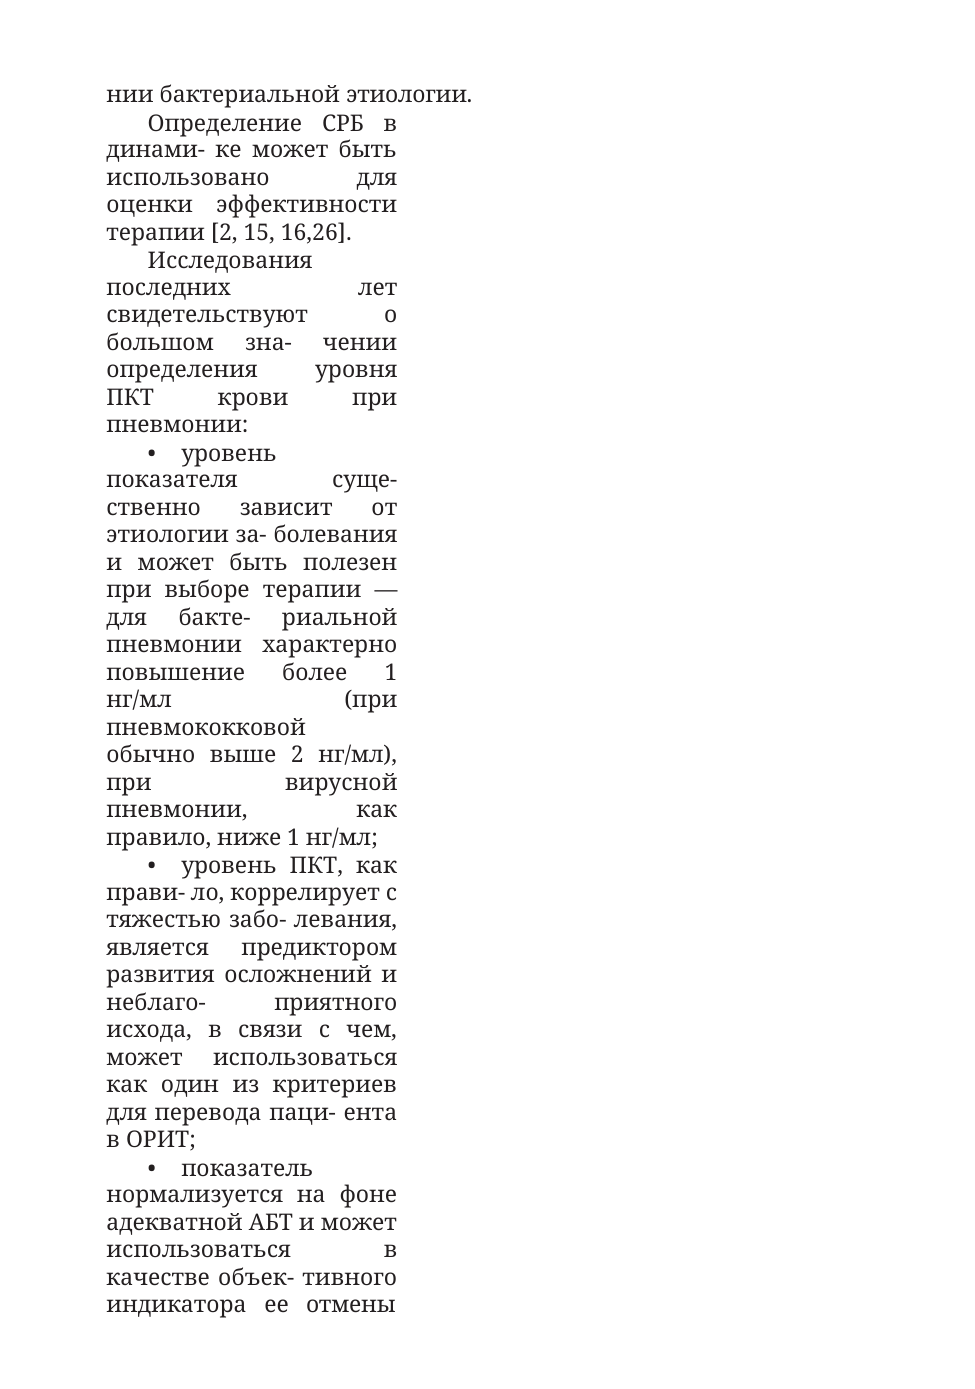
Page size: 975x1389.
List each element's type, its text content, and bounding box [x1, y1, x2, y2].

text нии бактериальной этиологии. [106, 79, 477, 108]
list уровень ПКТ, как прави- ло, коррелирует с тяжестью забо- левания, является предиктором развития осложнений и неблаго- приятного исхода, в связи с чем, может использоваться как один из критериев для перевода паци- ента в ОРИТ; [106, 852, 397, 1154]
text Исследования последних лет свидетельствуют о большом зна- чении определения уровня ПКТ крови при пневмонии: [106, 247, 397, 439]
text Определение СРБ в динами- ке может быть использовано для оценки эффективности терапии [2, 15, 16,26]. [106, 109, 397, 247]
list уровень показателя суще- ственно зависит от этиологии за- болевания и может быть полезен при выборе терапии — для бакте- риальной пневмонии характерно повышение более 1 нг/мл (при пневмококковой обычно выше 2 нг/мл), при вирусной пневмонии, как правило, ниже 1 нг/мл; [106, 439, 397, 852]
list показатель нормализуется на фоне адекватной АБТ и может использоваться в качестве объек- тивного индикатора ее отмены [106, 1154, 397, 1319]
